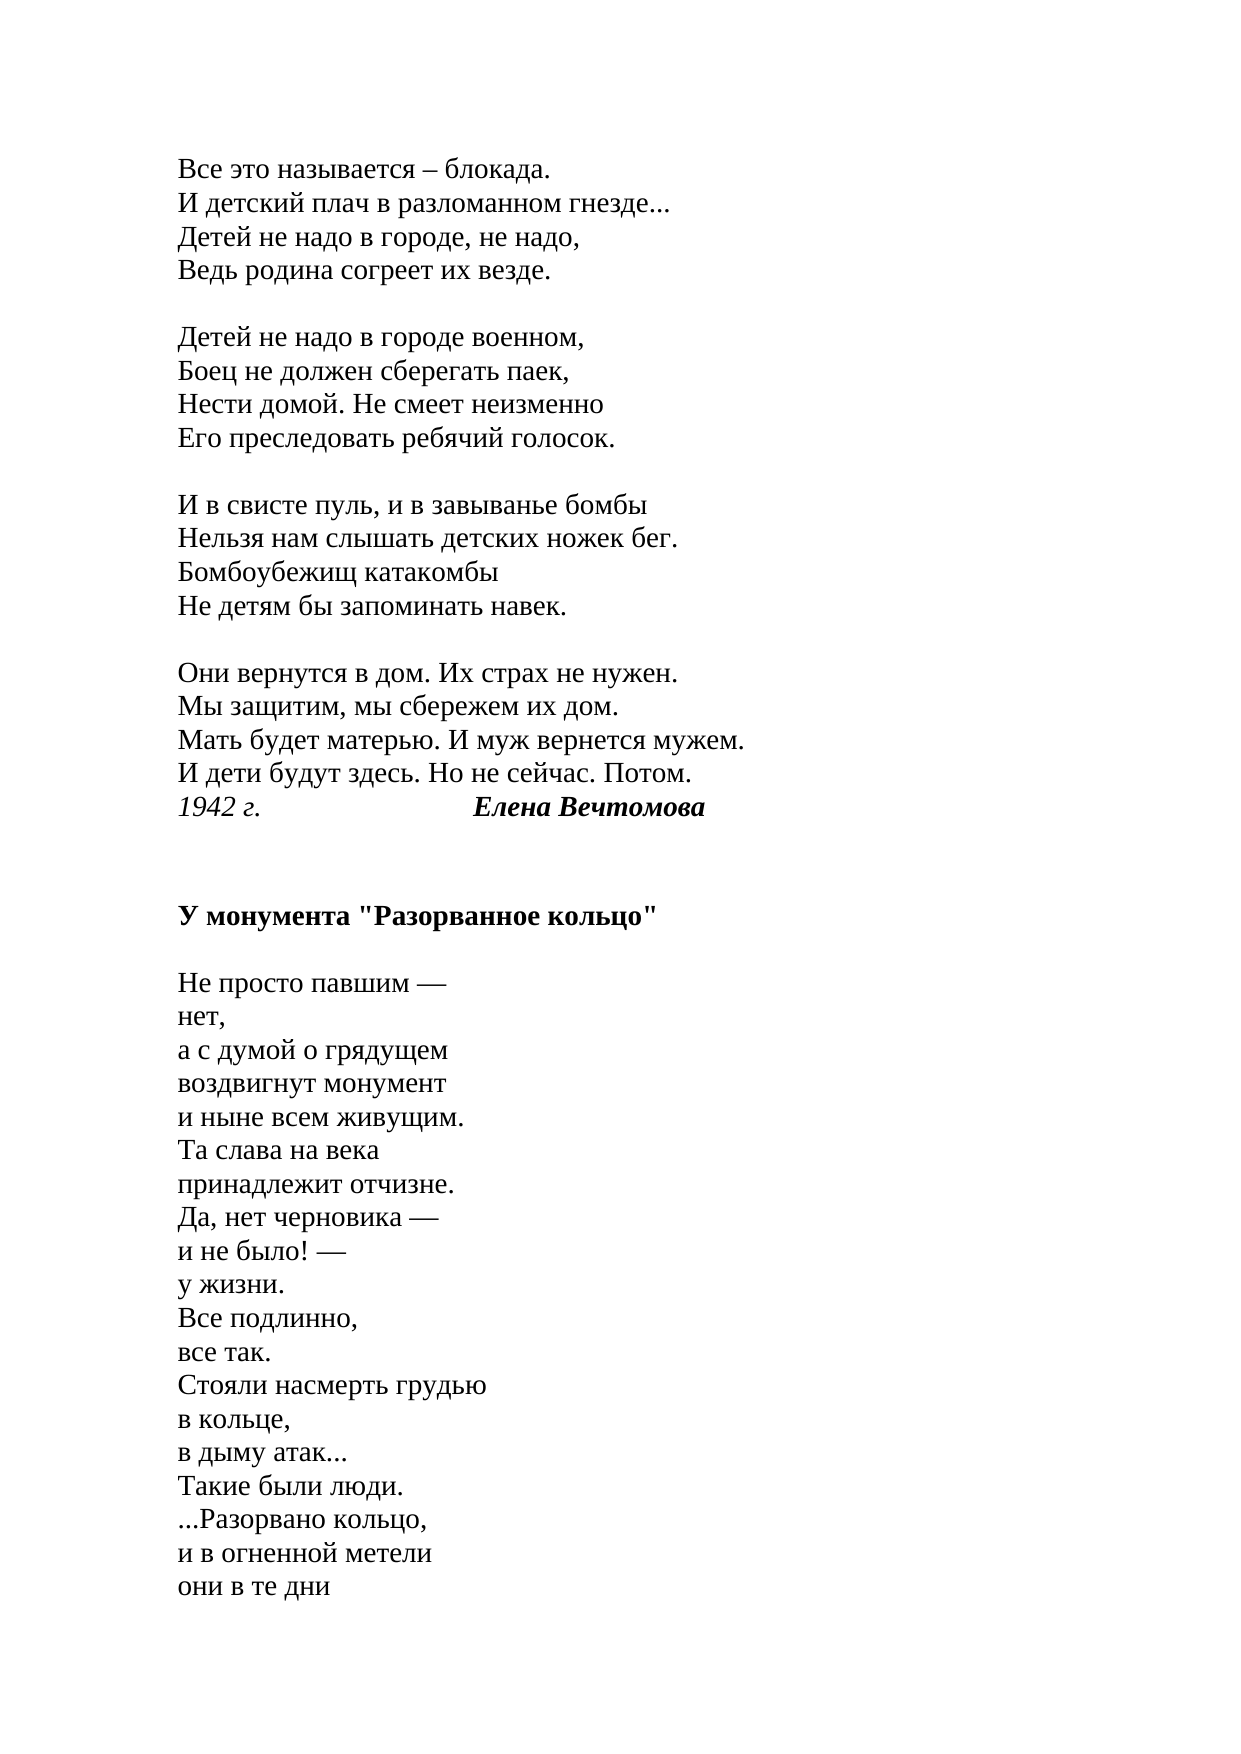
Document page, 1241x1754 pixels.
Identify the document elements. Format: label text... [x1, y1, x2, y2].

text У монумента "Разорванное кольцо" [177, 898, 1128, 931]
text Все это называется – блокада. И детский плач в разломанном гнезде... Детей не надо в городе, не надо, Ведь родина согреет их везде. Детей не надо в городе военном, Боец не должен сберегать паек, Нести домой. Не смеет неизменно Его преследовать ребячий голосок. И в свисте пуль, и в завыванье бомбы Нельзя нам слышать детских ножек бег. Бомбоубежищ катакомбы Не детям бы запоминать навек. Они вернутся в дом. Их страх не нужен. Мы защитим, мы сбережем их дом. Мать будет матерью. И муж вернется мужем. И дети будут здесь. Но не сейчас. Потом. 1942 г. Елена Вечтомова [177, 118, 1152, 822]
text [177, 931, 1128, 1602]
